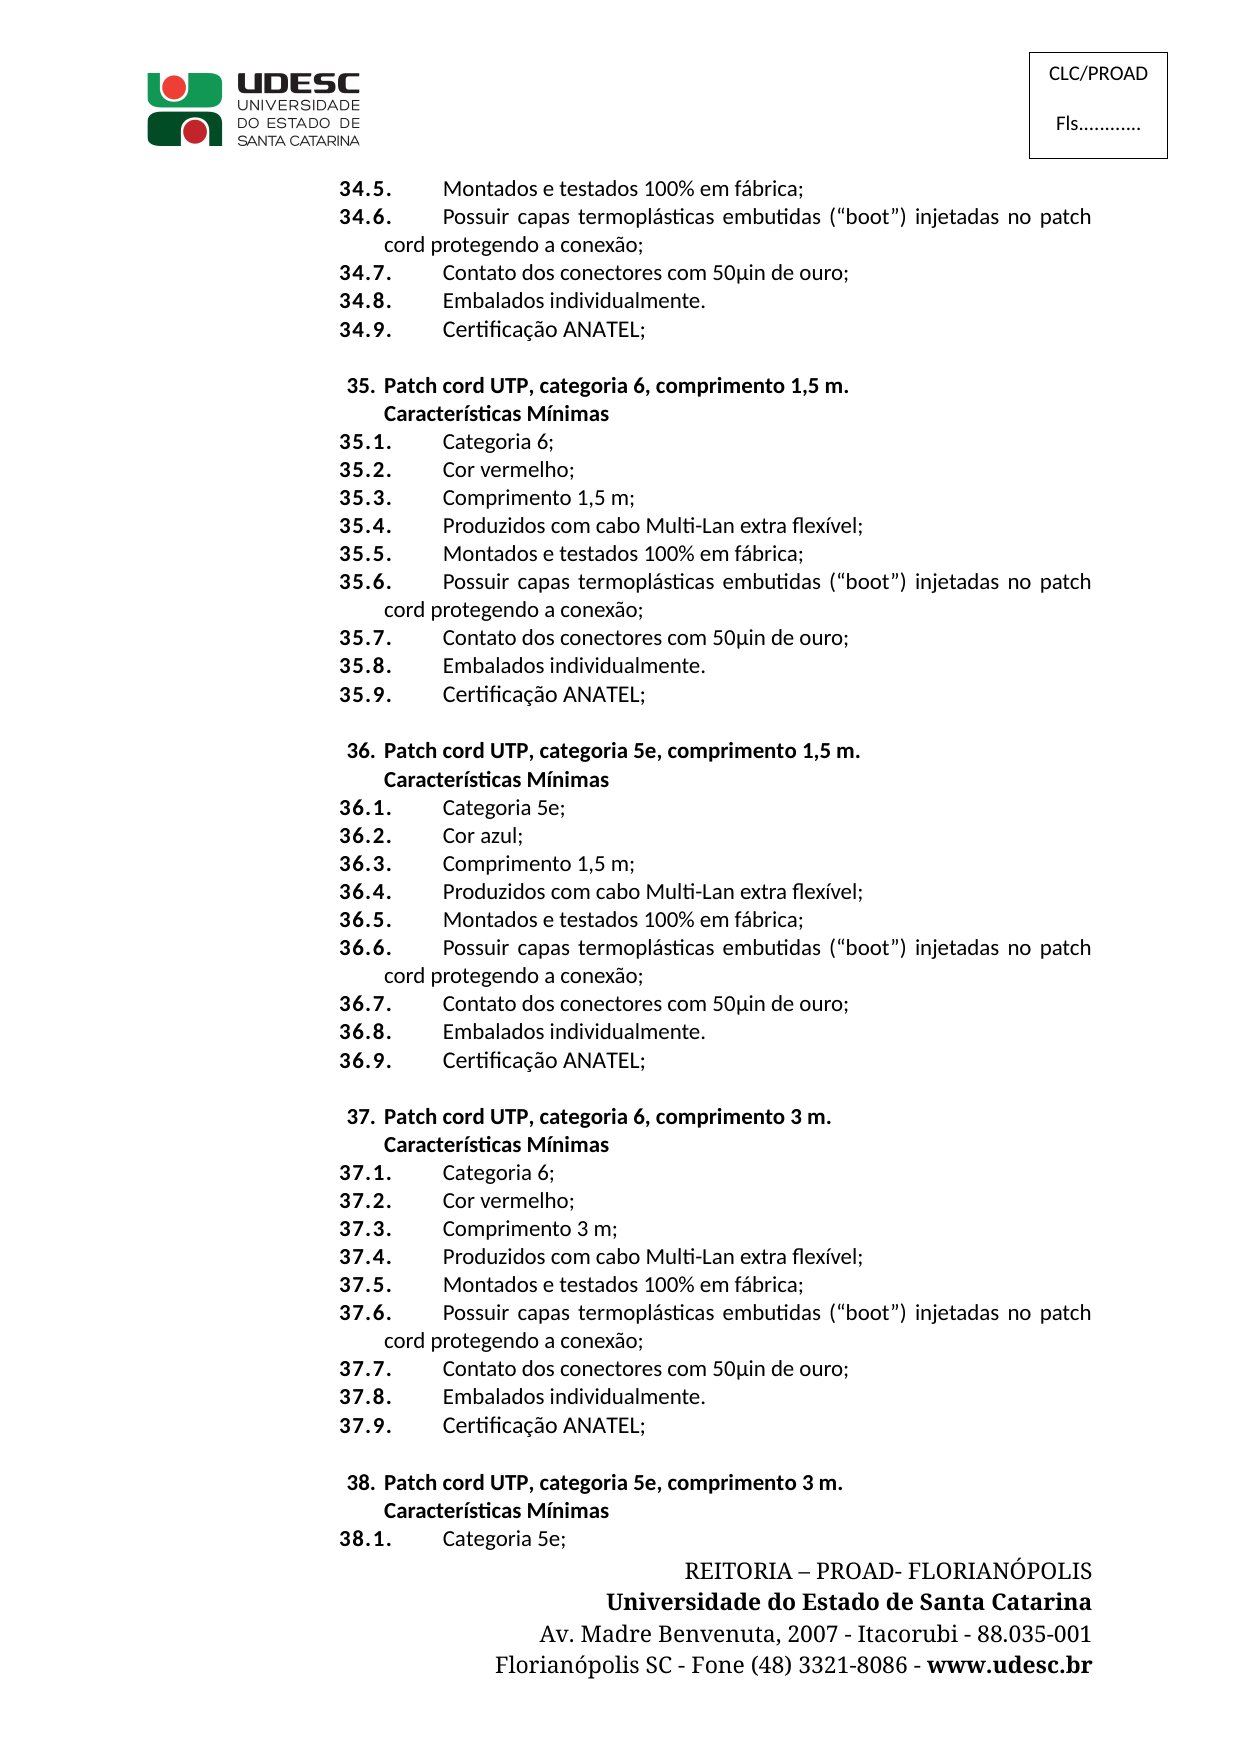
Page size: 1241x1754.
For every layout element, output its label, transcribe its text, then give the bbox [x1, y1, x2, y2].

list Patch cord UTP, categoria 5e, comprimento 3 m. [346, 1468, 1092, 1496]
list Possuir capas termoplásticas embutidas (“boot”) injetadas no patch cord protegendo a conexão; [339, 202, 1092, 258]
list Possuir capas termoplásticas embutidas (“boot”) injetadas no patch cord protegendo a conexão; [339, 933, 1092, 989]
list Embalados individualmente. [339, 1017, 1092, 1045]
list Produzidos com cabo Multi-Lan extra flexível; [339, 1242, 1092, 1270]
list Categoria 6; [339, 427, 1092, 455]
list Patch cord UTP, categoria 5e, comprimento 1,5 m. [346, 737, 1092, 765]
list Cor vermelho; [339, 455, 1092, 483]
list Montados e testados 100% em fábrica; [339, 539, 1092, 567]
list Categoria 5e; [339, 793, 1092, 821]
list Possuir capas termoplásticas embutidas (“boot”) injetadas no patch cord protegendo a conexão; [339, 567, 1092, 623]
list Comprimento 1,5 m; [339, 849, 1092, 877]
list Patch cord UTP, categoria 6, comprimento 1,5 m. [346, 371, 1092, 399]
list Certificação ANATEL; [339, 1045, 1092, 1074]
list Montados e testados 100% em fábrica; [339, 905, 1092, 933]
list Características Mínimas [384, 399, 1092, 427]
list Contato dos conectores com 50µin de ouro; [339, 989, 1092, 1017]
list Montados e testados 100% em fábrica; [339, 174, 1092, 202]
list Categoria 5e; [339, 1524, 1092, 1552]
list Cor azul; [339, 821, 1092, 849]
list Comprimento 1,5 m; [339, 483, 1092, 511]
list Montados e testados 100% em fábrica; [339, 1270, 1092, 1298]
list Produzidos com cabo Multi-Lan extra flexível; [339, 511, 1092, 539]
list Características Mínimas [384, 765, 1092, 793]
list Embalados individualmente. [339, 286, 1092, 314]
list Contato dos conectores com 50µin de ouro; [339, 1354, 1092, 1382]
picture [147, 73, 360, 146]
list Contato dos conectores com 50µin de ouro; [339, 258, 1092, 286]
list Patch cord UTP, categoria 6, comprimento 3 m. [346, 1102, 1092, 1130]
list Possuir capas termoplásticas embutidas (“boot”) injetadas no patch cord protegendo a conexão; [339, 1298, 1092, 1354]
list Produzidos com cabo Multi-Lan extra flexível; [339, 877, 1092, 905]
list Categoria 6; [339, 1158, 1092, 1186]
list Certificação ANATEL; [339, 314, 1092, 343]
list Características Mínimas [384, 1130, 1092, 1158]
list Embalados individualmente. [339, 1382, 1092, 1410]
list Embalados individualmente. [339, 651, 1092, 679]
list Contato dos conectores com 50µin de ouro; [339, 623, 1092, 651]
list Características Mínimas [384, 1496, 1092, 1524]
list Certificação ANATEL; [339, 679, 1092, 709]
list Certificação ANATEL; [339, 1410, 1092, 1440]
list Comprimento 3 m; [339, 1214, 1092, 1242]
list Cor vermelho; [339, 1186, 1092, 1214]
